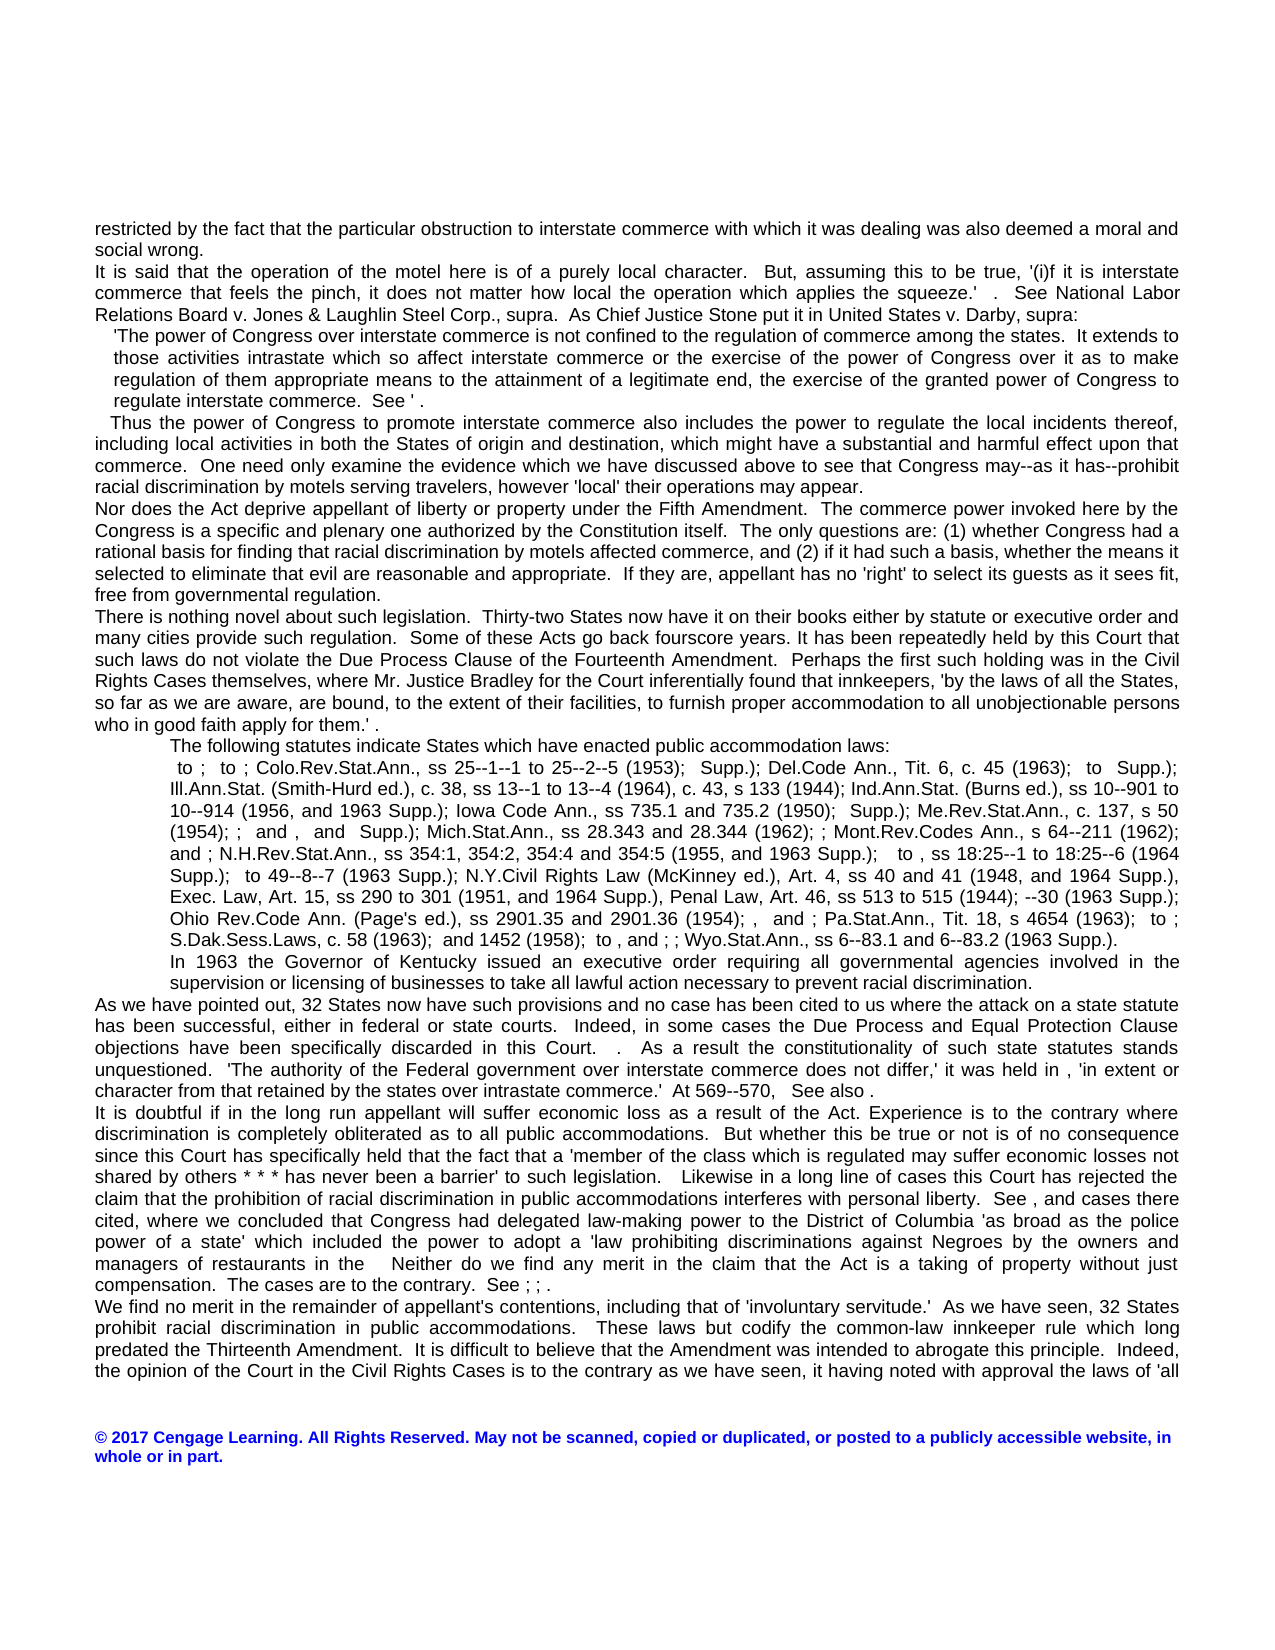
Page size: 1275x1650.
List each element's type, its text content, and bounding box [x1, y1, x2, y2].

text The following statutes indicate States which have enacted public accommodation laws: [169, 735, 1181, 757]
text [94, 217, 1181, 261]
text As we have pointed out, 32 States now have such provisions and no case has been cited to us where the attack on a state statute has been successful, either in federal or state courts. Indeed, in some cases the Due Process and Equal Protection Clause objections have been specifically discarded in this Court. . As a result the constitutionality of such state statutes stands unquestioned. 'The authority of the Federal government over interstate commerce does not differ,' it was held in , 'in extent or character from that retained by the states over intrastate commerce.' At 569--570, See also . [94, 994, 1181, 1102]
text 'The power of Congress over interstate commerce is not confined to the regulation of commerce among the states. It extends to those activities intrastate which so affect interstate commerce or the exercise of the power of Congress over it as to make regulation of them appropriate means to the attainment of a legitimate end, the exercise of the granted power of Congress to regulate interstate commerce. See ' . [113, 325, 1181, 412]
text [94, 1296, 1181, 1382]
text It is doubtful if in the long run appellant will suffer economic loss as a result of the Act. Experience is to the contrary where discrimination is completely obliterated as to all public accommodations. But whether this be true or not is of no consequence since this Court has specifically held that the fact that a 'member of the class which is regulated may suffer economic losses not shared by others * * * has never been a barrier' to such legislation. Likewise in a long line of cases this Court has rejected the claim that the prohibition of racial discrimination in public accommodations interferes with personal liberty. See , and cases there cited, where we concluded that Congress had delegated law-making power to the District of Columbia 'as broad as the police power of a state' which included the power to adopt a 'law prohibiting discriminations against Negroes by the owners and managers of restaurants in the Neither do we find any merit in the claim that the Act is a taking of property without just compensation. The cases are to the contrary. See ; ; . [94, 1102, 1181, 1296]
text In 1963 the Governor of Kentucky issued an executive order requiring all governmental agencies involved in the supervision or licensing of businesses to take all lawful action necessary to prevent racial discrimination. [169, 951, 1181, 994]
text It is said that the operation of the motel here is of a purely local character. But, assuming this to be true, '(i)f it is interstate commerce that feels the pinch, it does not matter how local the operation which applies the squeeze.' . See National Labor Relations Board v. Jones & Laughlin Steel Corp., supra. As Chief Justice Stone put it in United States v. Darby, supra: [94, 261, 1181, 325]
text Nor does the Act deprive appellant of liberty or property under the Fifth Amendment. The commerce power invoked here by the Congress is a specific and plenary one authorized by the Constitution itself. The only questions are: (1) whether Congress had a rational basis for finding that racial discrimination by motels affected commerce, and (2) if it had such a basis, whether the means it selected to eliminate that evil are reasonable and appropriate. If they are, appellant has no 'right' to select its guests as it sees fit, free from governmental regulation. [94, 498, 1181, 606]
text There is nothing novel about such legislation. Thirty-two States now have it on their books either by statute or executive order and many cities provide such regulation. Some of these Acts go back fourscore years. It has been repeatedly held by this Court that such laws do not violate the Due Process Clause of the Fourteenth Amendment. Perhaps the first such holding was in the Civil Rights Cases themselves, where Mr. Justice Bradley for the Court inferentially found that innkeepers, 'by the laws of all the States, so far as we are aware, are bound, to the extent of their facilities, to furnish proper accommodation to all unobjectionable persons who in good faith apply for them.' . [94, 606, 1181, 735]
text to ; to ; Colo.Rev.Stat.Ann., ss 25--1--1 to 25--2--5 (1953); Supp.); Del.Code Ann., Tit. 6, c. 45 (1963); to Supp.); Ill.Ann.Stat. (Smith-Hurd ed.), c. 38, ss 13--1 to 13--4 (1964), c. 43, s 133 (1944); Ind.Ann.Stat. (Burns ed.), ss 10--901 to 10--914 (1956, and 1963 Supp.); Iowa Code Ann., ss 735.1 and 735.2 (1950); Supp.); Me.Rev.Stat.Ann., c. 137, s 50 (1954); ; and , and Supp.); Mich.Stat.Ann., ss 28.343 and 28.344 (1962); ; Mont.Rev.Codes Ann., s 64--211 (1962); and ; N.H.Rev.Stat.Ann., ss 354:1, 354:2, 354:4 and 354:5 (1955, and 1963 Supp.); to , ss 18:25--1 to 18:25--6 (1964 Supp.); to 49--8--7 (1963 Supp.); N.Y.Civil Rights Law (McKinney ed.), Art. 4, ss 40 and 41 (1948, and 1964 Supp.), Exec. Law, Art. 15, ss 290 to 301 (1951, and 1964 Supp.), Penal Law, Art. 46, ss 513 to 515 (1944); --30 (1963 Supp.); Ohio Rev.Code Ann. (Page's ed.), ss 2901.35 and 2901.36 (1954); , and ; Pa.Stat.Ann., Tit. 18, s 4654 (1963); to ; S.Dak.Sess.Laws, c. 58 (1963); and 1452 (1958); to , and ; ; Wyo.Stat.Ann., ss 6--83.1 and 6--83.2 (1963 Supp.). [169, 757, 1181, 951]
text Thus the power of Congress to promote interstate commerce also includes the power to regulate the local incidents thereof, including local activities in both the States of origin and destination, which might have a substantial and harmful effect upon that commerce. One need only examine the evidence which we have discussed above to see that Congress may--as it has--prohibit racial discrimination by motels serving travelers, however 'local' their operations may appear. [94, 412, 1181, 498]
